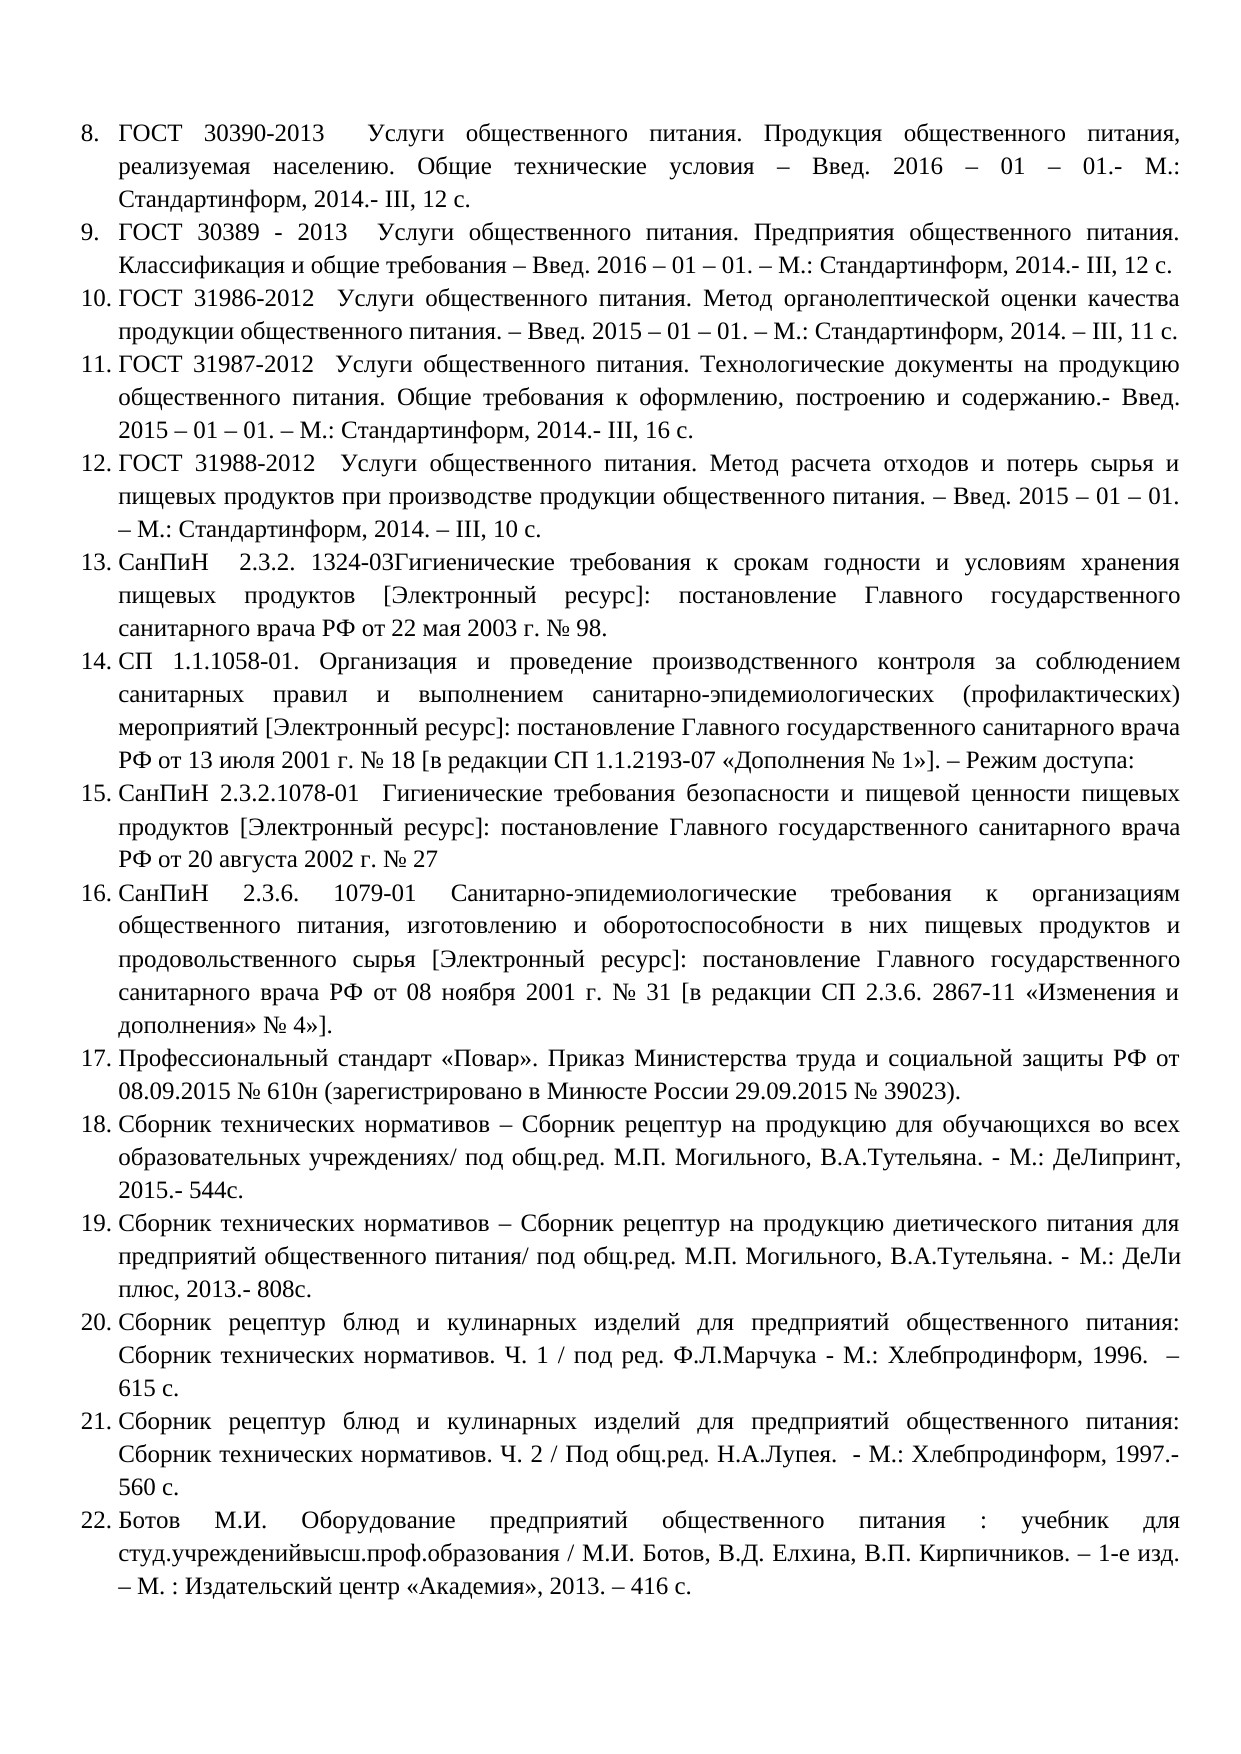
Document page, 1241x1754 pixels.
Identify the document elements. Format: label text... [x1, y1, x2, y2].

list Ботов М.И. Оборудование предприятий общественного питания : учебник для студ.учрежденийвысш.проф.образования / М.И. Ботов, В.Д. Елхина, В.П. Кирпичников. – 1-е изд. – М. : Издательский центр «Академия», 2013. – 416 с. [81, 1505, 1181, 1600]
list ГОСТ 31986-2012 Услуги общественного питания. Метод органолептической оценки качества продукции общественного питания. – Введ. 2015 – 01 – 01. – М.: Стандартинформ, 2014. – III, 11 с. [81, 283, 1181, 345]
list Профессиональный стандарт «Повар». Приказ Министерства труда и социальной защиты РФ от 08.09.2015 № 610н (зарегистрировано в Минюсте России 29.09.2015 № 39023). [81, 1043, 1181, 1104]
list СанПиН 2.3.6. 1079-01 Санитарно-эпидемиологические требования к организациям общественного питания, изготовлению и оборотоспособности в них пищевых продуктов и продовольственного сырья [Электронный ресурс]: постановление Главного государственного санитарного врача РФ от 08 ноября . № 31 [в редакции СП 2.3.6. 2867-11 «Изменения и дополнения» № 4»]. [81, 878, 1181, 1038]
list Сборник рецептур блюд и кулинарных изделий для предприятий общественного питания: Сборник технических нормативов. Ч. 2 / Под общ.ред. Н.А.Лупея. - М.: Хлебпродинформ, 1997.- 560 с. [81, 1406, 1181, 1501]
list СанПиН 2.3.2.1078-01 Гигиенические требования безопасности и пищевой ценности пищевых продуктов [Электронный ресурс]: постановление Главного государственного санитарного врача РФ от 20 августа . № 27 [81, 778, 1181, 873]
list СП 1.1.1058-01. Организация и проведение производственного контроля за соблюдением санитарных правил и выполнением санитарно-эпидемиологических (профилактических) мероприятий [Электронный ресурс]: постановление Главного государственного санитарного врача РФ от 13 июля . № 18 [в редакции СП 1.1.2193-07 «Дополнения № 1»]. – Режим доступа: [81, 646, 1181, 774]
list СанПиН 2.3.2. 1324-03Гигиенические требования к срокам годности и условиям хранения пищевых продуктов [Электронный ресурс]: постановление Главного государственного санитарного врача РФ от 22 мая . № 98. [81, 547, 1181, 642]
list Сборник технических нормативов – Сборник рецептур на продукцию диетического питания для предприятий общественного питания/ под общ.ред. М.П. Могильного, В.А.Тутельяна. - М.: ДеЛи плюс, 2013.- 808с. [81, 1208, 1181, 1303]
list ГОСТ 30389 - 2013 Услуги общественного питания. Предприятия общественного питания. Классификация и общие требования – Введ. 2016 – 01 – 01. – М.: Стандартинформ, 2014.- III, 12 с. [81, 217, 1181, 279]
list Сборник технических нормативов – Сборник рецептур на продукцию для обучающихся во всех образовательных учреждениях/ под общ.ред. М.П. Могильного, В.А.Тутельяна. - М.: ДеЛипринт, 2015.- 544с. [81, 1109, 1181, 1203]
list ГОСТ 31988-2012 Услуги общественного питания. Метод расчета отходов и потерь сырья и пищевых продуктов при производстве продукции общественного питания. – Введ. 2015 – 01 – 01. – М.: Стандартинформ, 2014. – III, 10 с. [81, 448, 1181, 543]
list ГОСТ 31987-2012 Услуги общественного питания. Технологические документы на продукцию общественного питания. Общие требования к оформлению, построению и содержанию.- Введ. 2015 – 01 – 01. – М.: Стандартинформ, 2014.- III, 16 с. [81, 349, 1181, 444]
list Сборник рецептур блюд и кулинарных изделий для предприятий общественного питания: Сборник технических нормативов. Ч. 1 / под ред. Ф.Л.Марчука - М.: Хлебпродинформ, 1996. – 615 с. [81, 1307, 1181, 1402]
list ГОСТ 30390-2013 Услуги общественного питания. Продукция общественного питания, реализуемая населению. Общие технические условия – Введ. 2016 – 01 – 01.- М.: Стандартинформ, 2014.- III, 12 с. [81, 118, 1181, 213]
